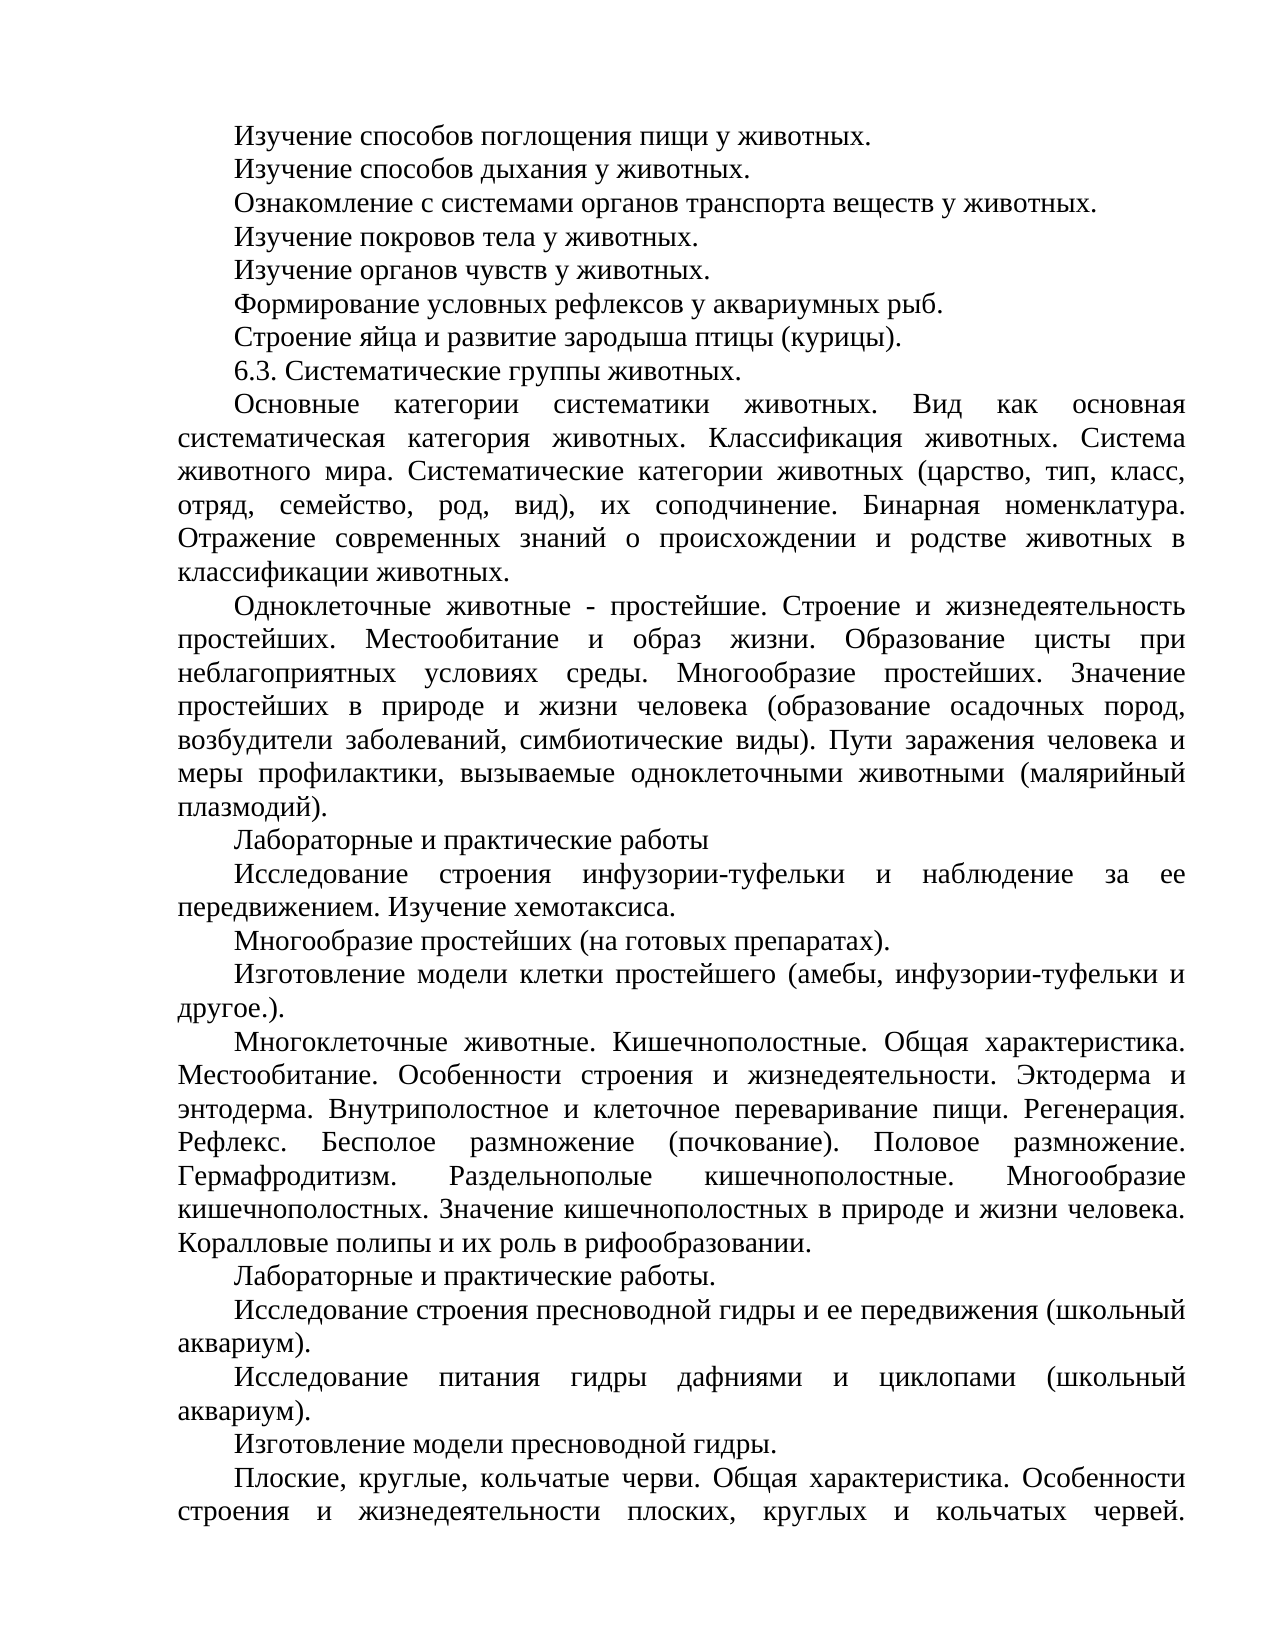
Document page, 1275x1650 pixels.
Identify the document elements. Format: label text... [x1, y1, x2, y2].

text 6.3. Систематические группы животных. [177, 353, 1186, 386]
text Лабораторные и практические работы. [177, 1258, 1186, 1292]
text Строение яйца и развитие зародыша птицы (курицы). [177, 319, 1186, 353]
text Основные категории систематики животных. Вид как основная систематическая категория животных. Классификация животных. Система животного мира. Систематические категории животных (царство, тип, класс, отряд, семейство, род, вид), их соподчинение. Бинарная номенклатура. Отражение современных знаний о происхождении и родстве животных в классификации животных. [177, 386, 1186, 588]
text Изготовление модели клетки простейшего (амебы, инфузории-туфельки и другое.). [177, 957, 1186, 1024]
text Исследование строения пресноводной гидры и ее передвижения (школьный аквариум). [177, 1292, 1186, 1359]
text Многоклеточные животные. Кишечнополостные. Общая характеристика. Местообитание. Особенности строения и жизнедеятельности. Эктодерма и энтодерма. Внутриполостное и клеточное переваривание пищи. Регенерация. Рефлекс. Бесполое размножение (почкование). Половое размножение. Гермафродитизм. Раздельнополые кишечнополостные. Многообразие кишечнополостных. Значение кишечнополостных в природе и жизни человека. Коралловые полипы и их роль в рифообразовании. [177, 1024, 1186, 1258]
text Изучение способов поглощения пищи у животных. [177, 118, 1186, 152]
text Исследование питания гидры дафниями и циклопами (школьный аквариум). [177, 1359, 1186, 1426]
text Изготовление модели пресноводной гидры. [177, 1426, 1186, 1460]
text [177, 1460, 1186, 1527]
text Формирование условных рефлексов у аквариумных рыб. [177, 286, 1186, 319]
text Исследование строения инфузории-туфельки и наблюдение за ее передвижением. Изучение хемотаксиса. [177, 856, 1186, 923]
text Многообразие простейших (на готовых препаратах). [177, 923, 1186, 957]
text Изучение органов чувств у животных. [177, 252, 1186, 286]
text Изучение способов дыхания у животных. [177, 152, 1186, 185]
text Изучение покровов тела у животных. [177, 219, 1186, 252]
text Лабораторные и практические работы [177, 822, 1186, 856]
text Ознакомление с системами органов транспорта веществ у животных. [177, 185, 1186, 219]
text Одноклеточные животные - простейшие. Строение и жизнедеятельность простейших. Местообитание и образ жизни. Образование цисты при неблагоприятных условиях среды. Многообразие простейших. Значение простейших в природе и жизни человека (образование осадочных пород, возбудители заболеваний, симбиотические виды). Пути заражения человека и меры профилактики, вызываемые одноклеточными животными (малярийный плазмодий). [177, 588, 1186, 822]
